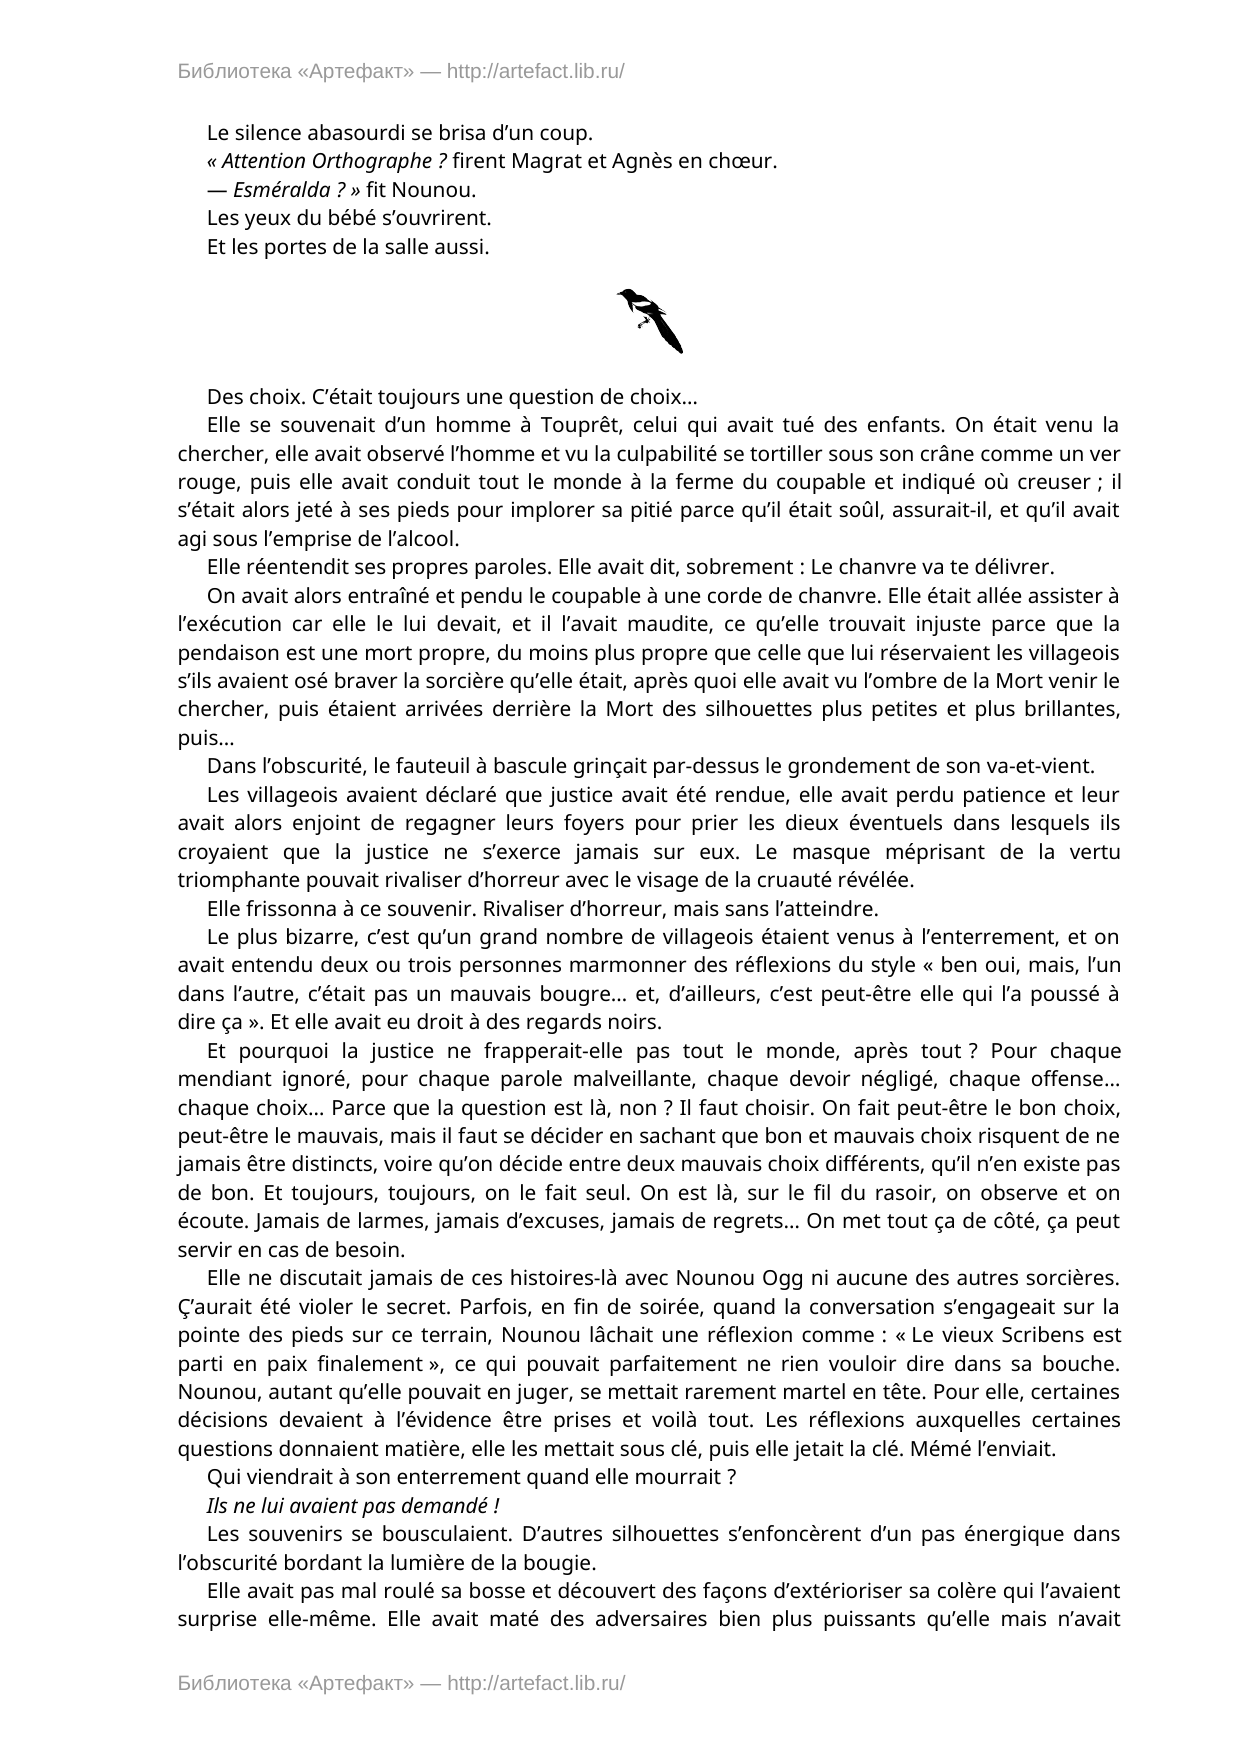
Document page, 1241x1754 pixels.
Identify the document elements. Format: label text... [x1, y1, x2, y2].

text Et pourquoi la justice ne frapperait-elle pas tout le monde, après tout ? Pour chaque mendiant ignoré, pour chaque parole malveillante, chaque devoir négligé, chaque offense… chaque choix… Parce que la question est là, non ? Il faut choisir. On fait peut-être le bon choix, peut-être le mauvais, mais il faut se décider en sachant que bon et mauvais choix risquent de ne jamais être distincts, voire qu’on décide entre deux mauvais choix différents, qu’il n’en existe pas de bon. Et toujours, toujours, on le fait seul. On est là, sur le fil du rasoir, on observe et on écoute. Jamais de larmes, jamais d’excuses, jamais de regrets… On met tout ça de côté, ça peut servir en cas de besoin. [177, 1036, 1122, 1263]
text — Esméralda ? » fit Nounou. [177, 175, 1122, 203]
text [177, 1576, 1122, 1633]
text Elle frissonna à ce souvenir. Rivaliser d’horreur, mais sans l’atteindre. [177, 894, 1122, 922]
text Elle réentendit ses propres paroles. Elle avait dit, sobrement : Le chanvre va te délivrer. [177, 552, 1122, 581]
text Elle se souvenait d’un homme à Touprêt, celui qui avait tué des enfants. On était venu la chercher, elle avait observé l’homme et vu la culpabilité se tortiller sous son crâne comme un ver rouge, puis elle avait conduit tout le monde à la ferme du coupable et indiqué où creuser ; il s’était alors jeté à ses pieds pour implorer sa pitié parce qu’il était soûl, assurait-il, et qu’il avait agi sous l’emprise de l’alcool. [177, 410, 1122, 552]
text Dans l’obscurité, le fauteuil à bascule grinçait par-dessus le grondement de son va-et-vient. [177, 751, 1122, 780]
text Les souvenirs se bousculaient. D’autres silhouettes s’enfoncèrent d’un pas énergique dans l’obscurité bordant la lumière de la bougie. [177, 1519, 1122, 1576]
text Et les portes de la salle aussi. [177, 232, 1122, 260]
text On avait alors entraîné et pendu le coupable à une corde de chanvre. Elle était allée assister à l’exécution car elle le lui devait, et il l’avait maudite, ce qu’elle trouvait injuste parce que la pendaison est une mort propre, du moins plus propre que celle que lui réservaient les villageois s’ils avaient osé braver la sorcière qu’elle était, après quoi elle avait vu l’ombre de la Mort venir le chercher, puis étaient arrivées derrière la Mort des silhouettes plus petites et plus brillantes, puis… [177, 581, 1122, 751]
picture [616, 288, 683, 354]
text Elle ne discutait jamais de ces histoires-là avec Nounou Ogg ni aucune des autres sorcières. Ç’aurait été violer le secret. Parfois, en fin de soirée, quand la conversation s’engageait sur la pointe des pieds sur ce terrain, Nounou lâchait une réflexion comme : « Le vieux Scribens est parti en paix finalement », ce qui pouvait parfaitement ne rien vouloir dire dans sa bouche. Nounou, autant qu’elle pouvait en juger, se mettait rarement martel en tête. Pour elle, certaines décisions devaient à l’évidence être prises et voilà tout. Les réflexions auxquelles certaines questions donnaient matière, elle les mettait sous clé, puis elle jetait la clé. Mémé l’enviait. [177, 1263, 1122, 1462]
text Les villageois avaient déclaré que justice avait été rendue, elle avait perdu patience et leur avait alors enjoint de regagner leurs foyers pour prier les dieux éventuels dans lesquels ils croyaient que la justice ne s’exerce jamais sur eux. Le masque méprisant de la vertu triomphante pouvait rivaliser d’horreur avec le visage de la cruauté révélée. [177, 780, 1122, 894]
text Ils ne lui avaient pas demandé ! [177, 1491, 1122, 1519]
text Des choix. C’était toujours une question de choix… [177, 382, 1122, 410]
text Qui viendrait à son enterrement quand elle mourrait ? [177, 1462, 1122, 1491]
text Le silence abasourdi se brisa d’un coup. [177, 118, 1122, 147]
text Le plus bizarre, c’est qu’un grand nombre de villageois étaient venus à l’enterrement, et on avait entendu deux ou trois personnes marmonner des réflexions du style « ben oui, mais, l’un dans l’autre, c’était pas un mauvais bougre… et, d’ailleurs, c’est peut-être elle qui l’a poussé à dire ça ». Et elle avait eu droit à des regards noirs. [177, 922, 1122, 1036]
text Les yeux du bébé s’ouvrirent. [177, 203, 1122, 232]
text « Attention Orthographe ? firent Magrat et Agnès en chœur. [177, 147, 1122, 175]
